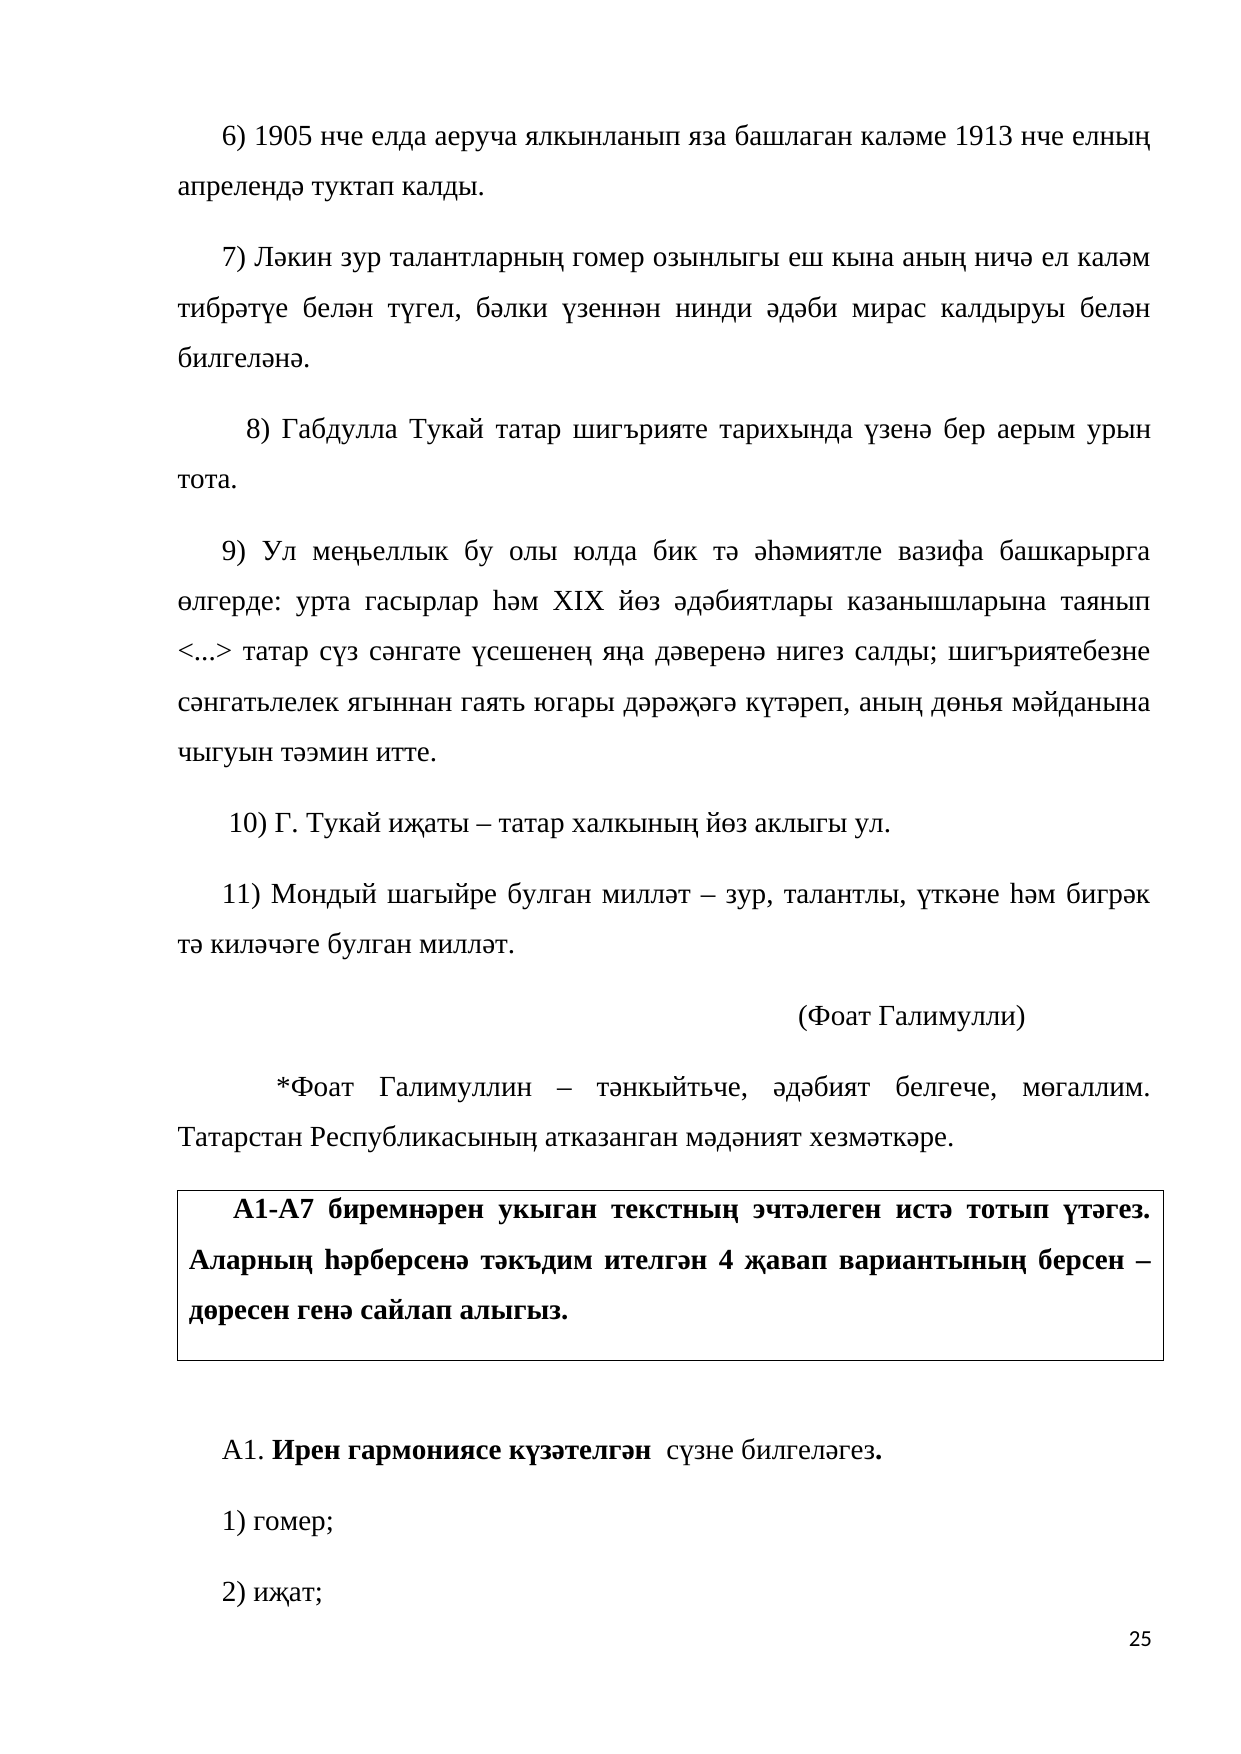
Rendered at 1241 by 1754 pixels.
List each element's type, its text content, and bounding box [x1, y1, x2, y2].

text 11) Мондый шагыйре булган милләт – зур, талантлы, үткәне һәм бигрәк тә киләчәге булган милләт. [177, 876, 1152, 960]
text 2) иҗат; [177, 1574, 1152, 1608]
text 9) Ул меңьеллык бу олы юлда бик тә әһәмиятле вазифа башкарырга өлгерде: урта гасырлар һәм XIX йөз әдәбиятлары казанышларына таянып <...> татар сүз сәнгате үсешенең яңа дәверенә нигез салды; шигъриятебезне сәнгатьлелек ягыннан гаять югары дәрәҗәгә күтәреп, аның дөнья мәйданына чыгуын тәэмин итте. [177, 533, 1152, 768]
text 7) Ләкин зур талантларның гомер озынлыгы еш кына аның ничә ел каләм тибрәтүе белән түгел, бәлки үзеннән нинди әдәби мирас калдыруы белән билгеләнә. [177, 239, 1152, 374]
text 6) 1905 нче елда аеруча ялкынланып яза башлаган каләме 1913 нче елның апрелендә туктап калды. [177, 118, 1152, 202]
text А1. Ирен гармониясе күзәтелгән сүзне билгеләгез. [177, 1432, 1152, 1465]
text 10) Г. Тукай иҗаты – татар халкының йөз аклыгы ул. [177, 805, 1152, 839]
text (Фоат Галимулли) [177, 998, 1152, 1031]
text 8) Габдулла Тукай татар шигърияте тарихында үзенә бер аерым урын тота. [177, 411, 1152, 495]
table_header А1-А7 биремнәрен укыган текстның эчтәлеген истә тотып үтәгез. Аларның һәрберсенә тәкъдим ителгән 4 җавап вариантының берсен – дөресен генә сайлап алыгыз. [178, 1191, 1163, 1359]
text *Фоат Галимуллин – тəнкыйтьче, əдəбият белгече, мөгаллим. Татарстан Республикасыныӊ атказанган мəдəният хезмəткəре. [177, 1069, 1152, 1153]
text 1) гомер; [177, 1503, 1152, 1536]
